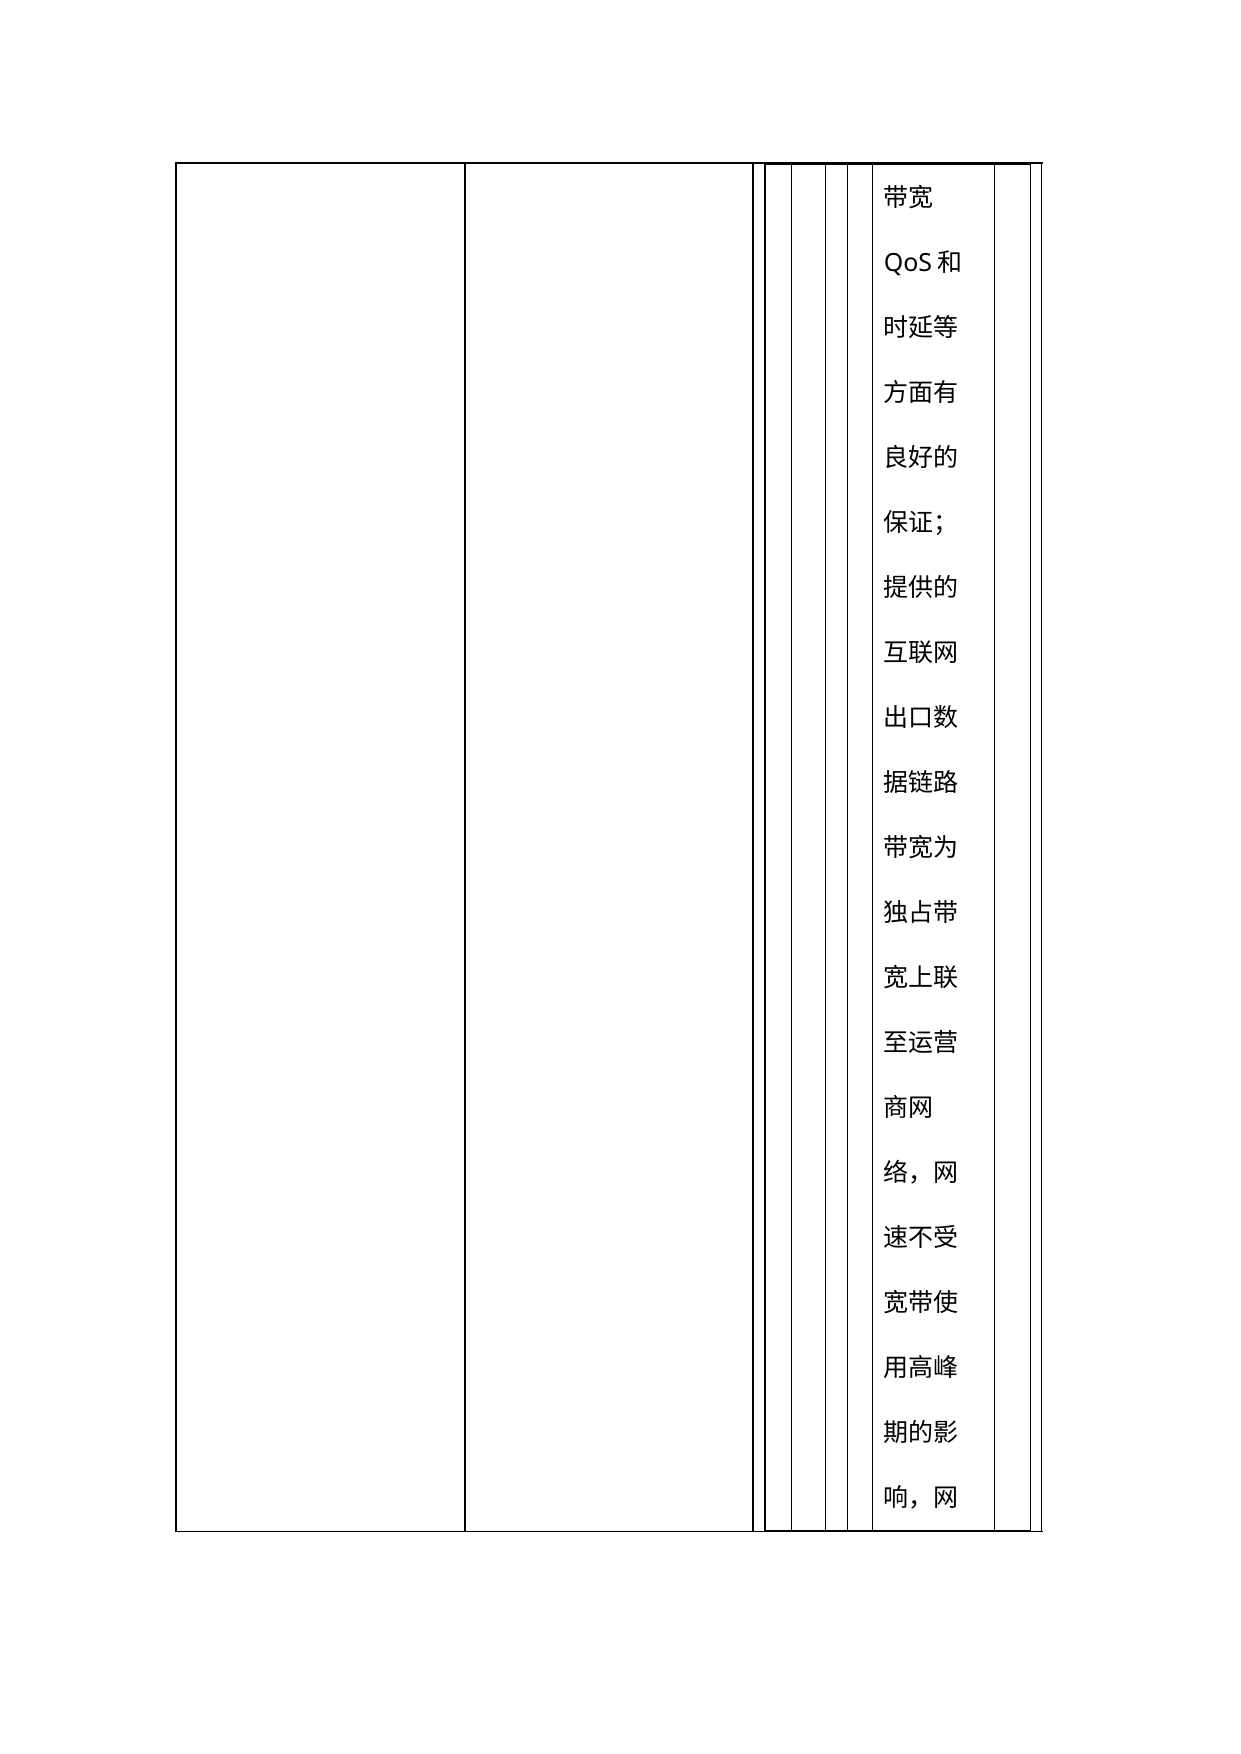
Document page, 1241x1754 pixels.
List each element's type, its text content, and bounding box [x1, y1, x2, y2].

table_cell [826, 165, 847, 1530]
table_cell [1031, 164, 1041, 1531]
table_cell 3 [466, 164, 752, 1531]
table_cell [754, 164, 764, 1531]
table_cell [766, 165, 791, 1530]
table_cell [848, 165, 872, 1530]
table_cell [792, 165, 825, 1530]
table_cell [177, 164, 464, 1531]
table_cell [995, 165, 1030, 1530]
table_cell [873, 165, 994, 1530]
